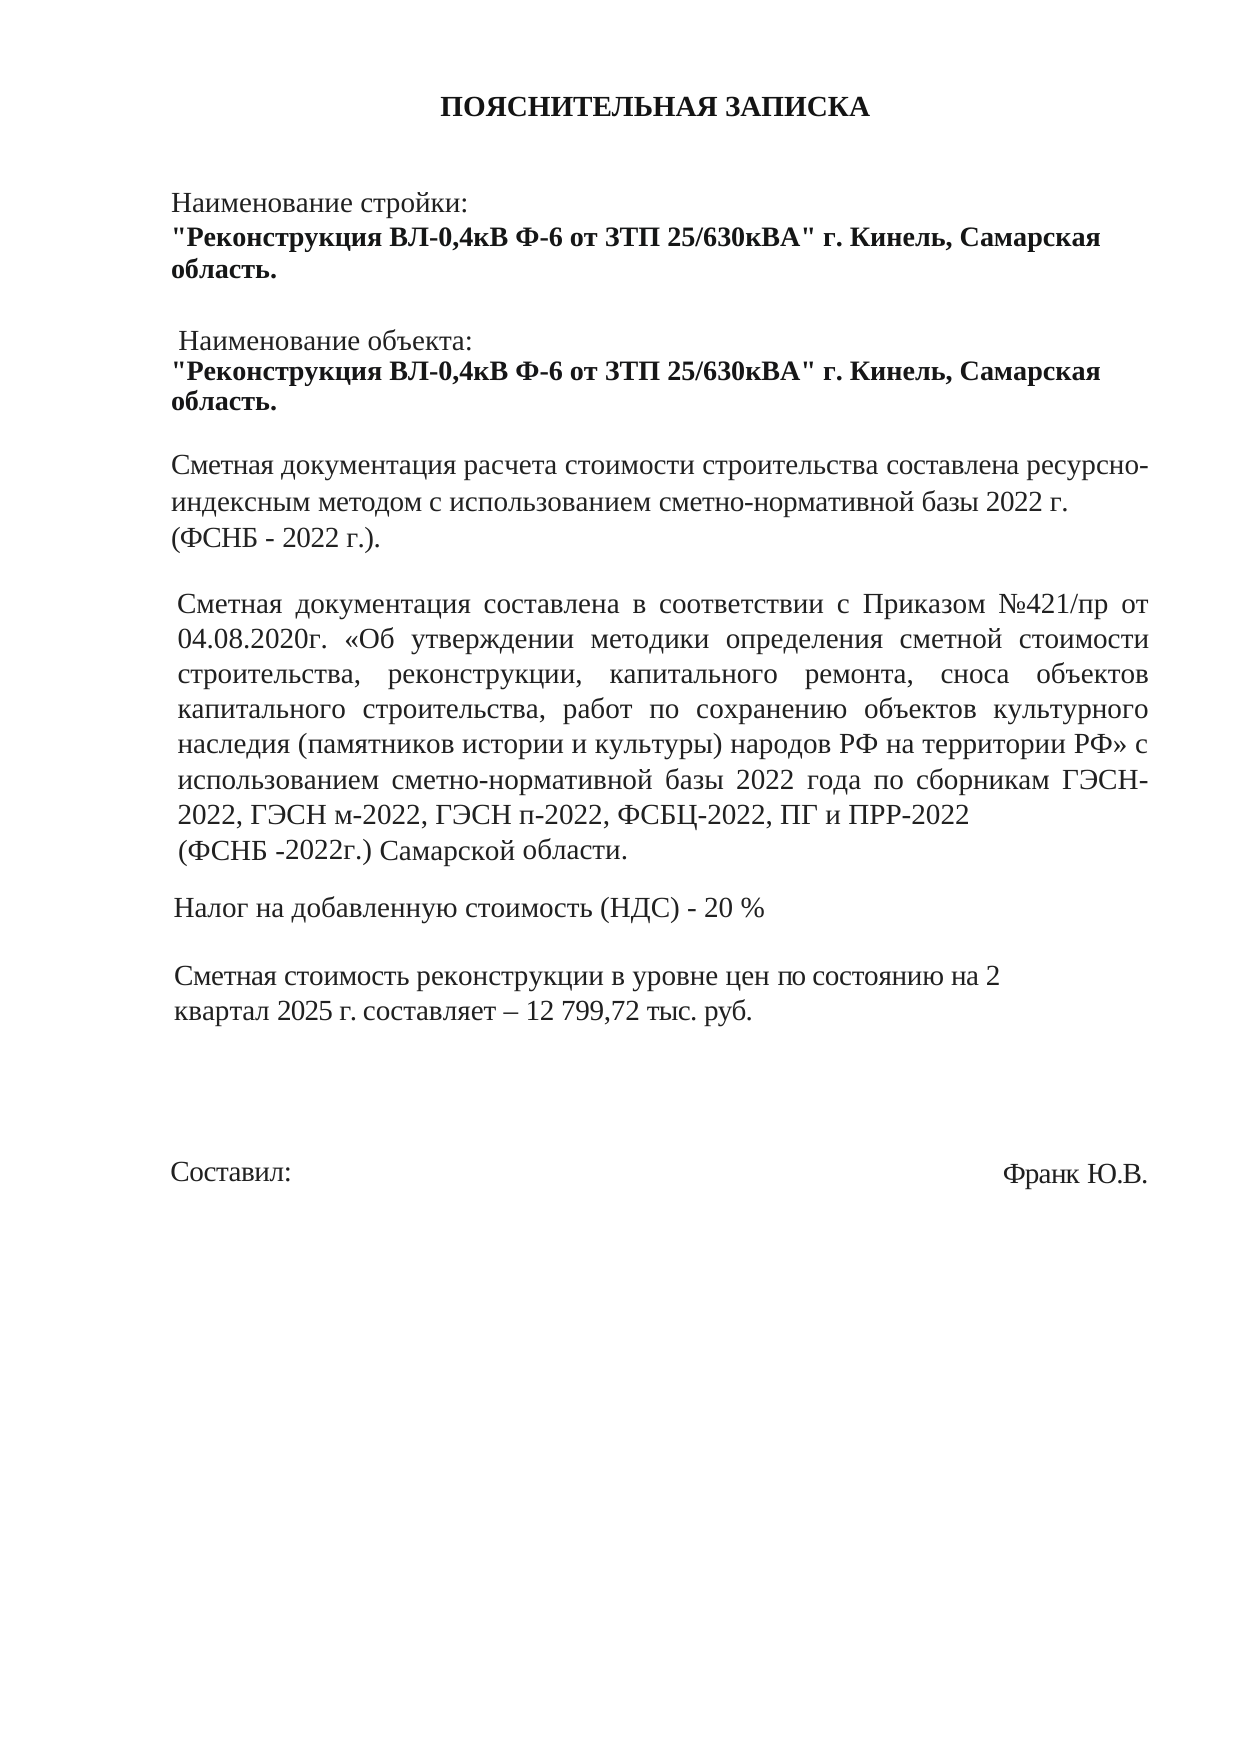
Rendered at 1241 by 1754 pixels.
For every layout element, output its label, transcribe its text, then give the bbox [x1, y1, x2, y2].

text "Реконструкция ВЛ-0,4кВ Ф-6 от ЗТП 25/630кВА" г. Кинель, Самарская область. [171, 357, 1161, 416]
text Сметная документация составлена в соответствии с Приказом №421/пр от 04.08.2020г. «Об утверждении методики определения сметной стоимости строительства, реконструкции, капитального ремонта, сноса объектов капитального строительства, работ по сохранению объектов культурного наследия (памятников истории и культуры) народов РФ на территории РФ» с использованием сметно-нормативной базы 2022 года по сборникам ГЭСН-2022, ГЭСН м-2022, ГЭСН п-2022, ФСБЦ-2022, ПГ и ПРР-2022 [177, 586, 1149, 831]
text Составил: Франк Ю.В. [170, 1154, 1161, 1189]
text Налог на добавленную стоимость (НДС) - 20 % [173, 891, 1161, 924]
text Сметная стоимость реконструкции в уровне цен по состоянию на 2 квартал 2025 г. составляет – 12 799,72 тыс. руб. [174, 958, 1102, 1026]
text (ФСНБ -2022г.) Самарской области. [178, 832, 1161, 867]
text Сметная документация расчета стоимости строительства составлена ресурсно- индексным методом с использованием сметно-нормативной базы 2022 г. (ФСНБ - 2022 г.). [171, 447, 1149, 554]
text Наименование объекта: [178, 324, 1161, 357]
text "Реконструкция ВЛ-0,4кВ Ф-6 от ЗТП 25/630кВА" г. Кинель, Самарская область. [171, 220, 1161, 285]
title ПОЯСНИТЕЛЬНАЯ ЗАПИСКА [438, 89, 872, 123]
text Наименование стройки: [171, 185, 1161, 219]
